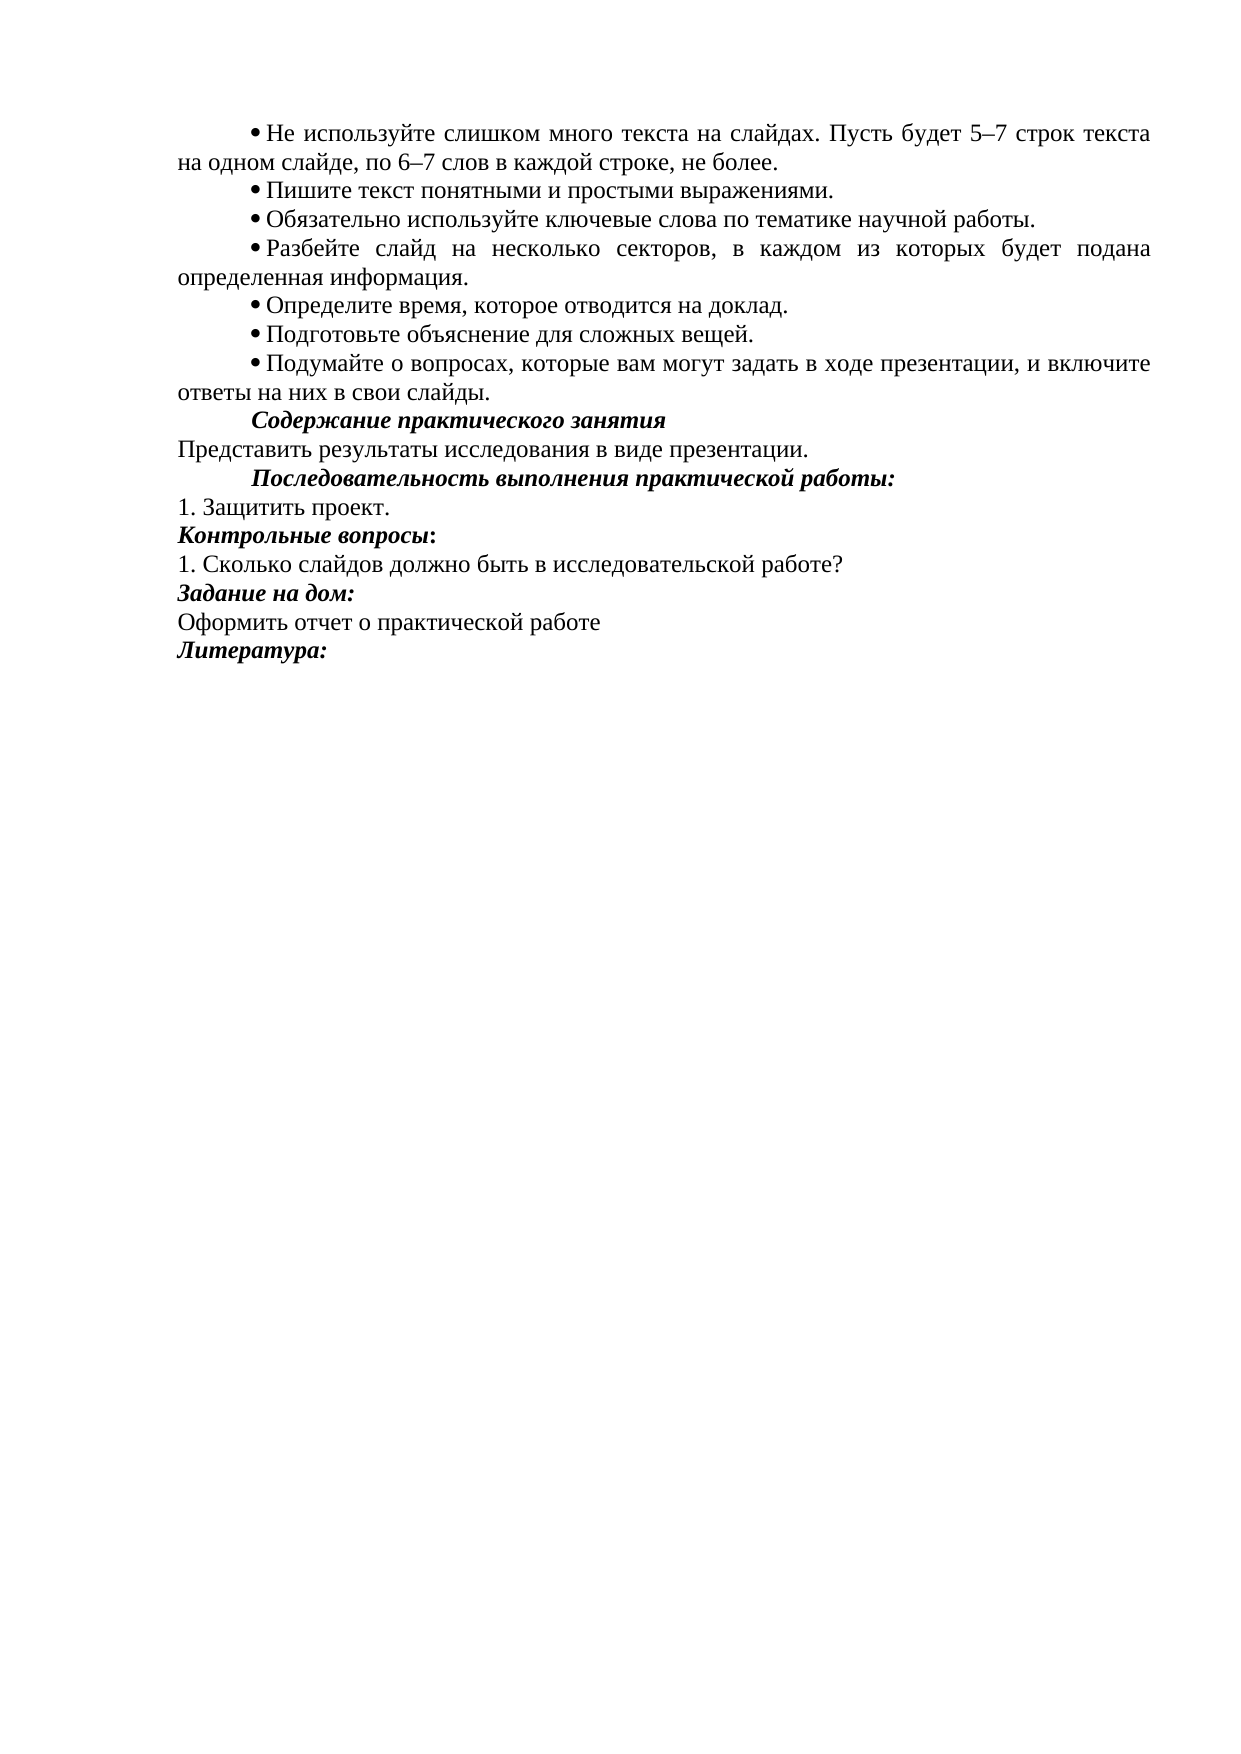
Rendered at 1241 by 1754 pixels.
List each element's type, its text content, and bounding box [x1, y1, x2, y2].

text Содержание практического занятия [177, 406, 1152, 434]
text 1. Защитить проект. [177, 492, 1152, 521]
text Оформить отчет о практической работе [177, 607, 1152, 636]
list Подготовьте объяснение для сложных вещей. [177, 319, 1152, 348]
list Подумайте о вопросах, которые вам могут задать в ходе презентации, и включите ответы на них в свои слайды. [177, 348, 1152, 406]
list Обязательно используйте ключевые слова по тематике научной работы. [177, 204, 1152, 233]
list Не используйте слишком много текста на слайдах. Пусть будет 5–7 строк текста на одном слайде, по 6–7 слов в каждой строке, не более. [177, 118, 1152, 176]
text 1. Сколько слайдов должно быть в исследовательской работе? [177, 549, 1152, 578]
text Литература: [177, 636, 1152, 664]
text Задание на дом: [177, 578, 1152, 607]
text Представить результаты исследования в виде презентации. [177, 434, 1152, 463]
text Контрольные вопросы: [177, 521, 1152, 549]
list Пишите текст понятными и простыми выражениями. [177, 176, 1152, 204]
list Определите время, которое отводится на доклад. [177, 291, 1152, 319]
list Разбейте слайд на несколько секторов, в каждом из которых будет подана определенная информация. [177, 233, 1152, 291]
text Последовательность выполнения практической работы: [177, 463, 1152, 492]
